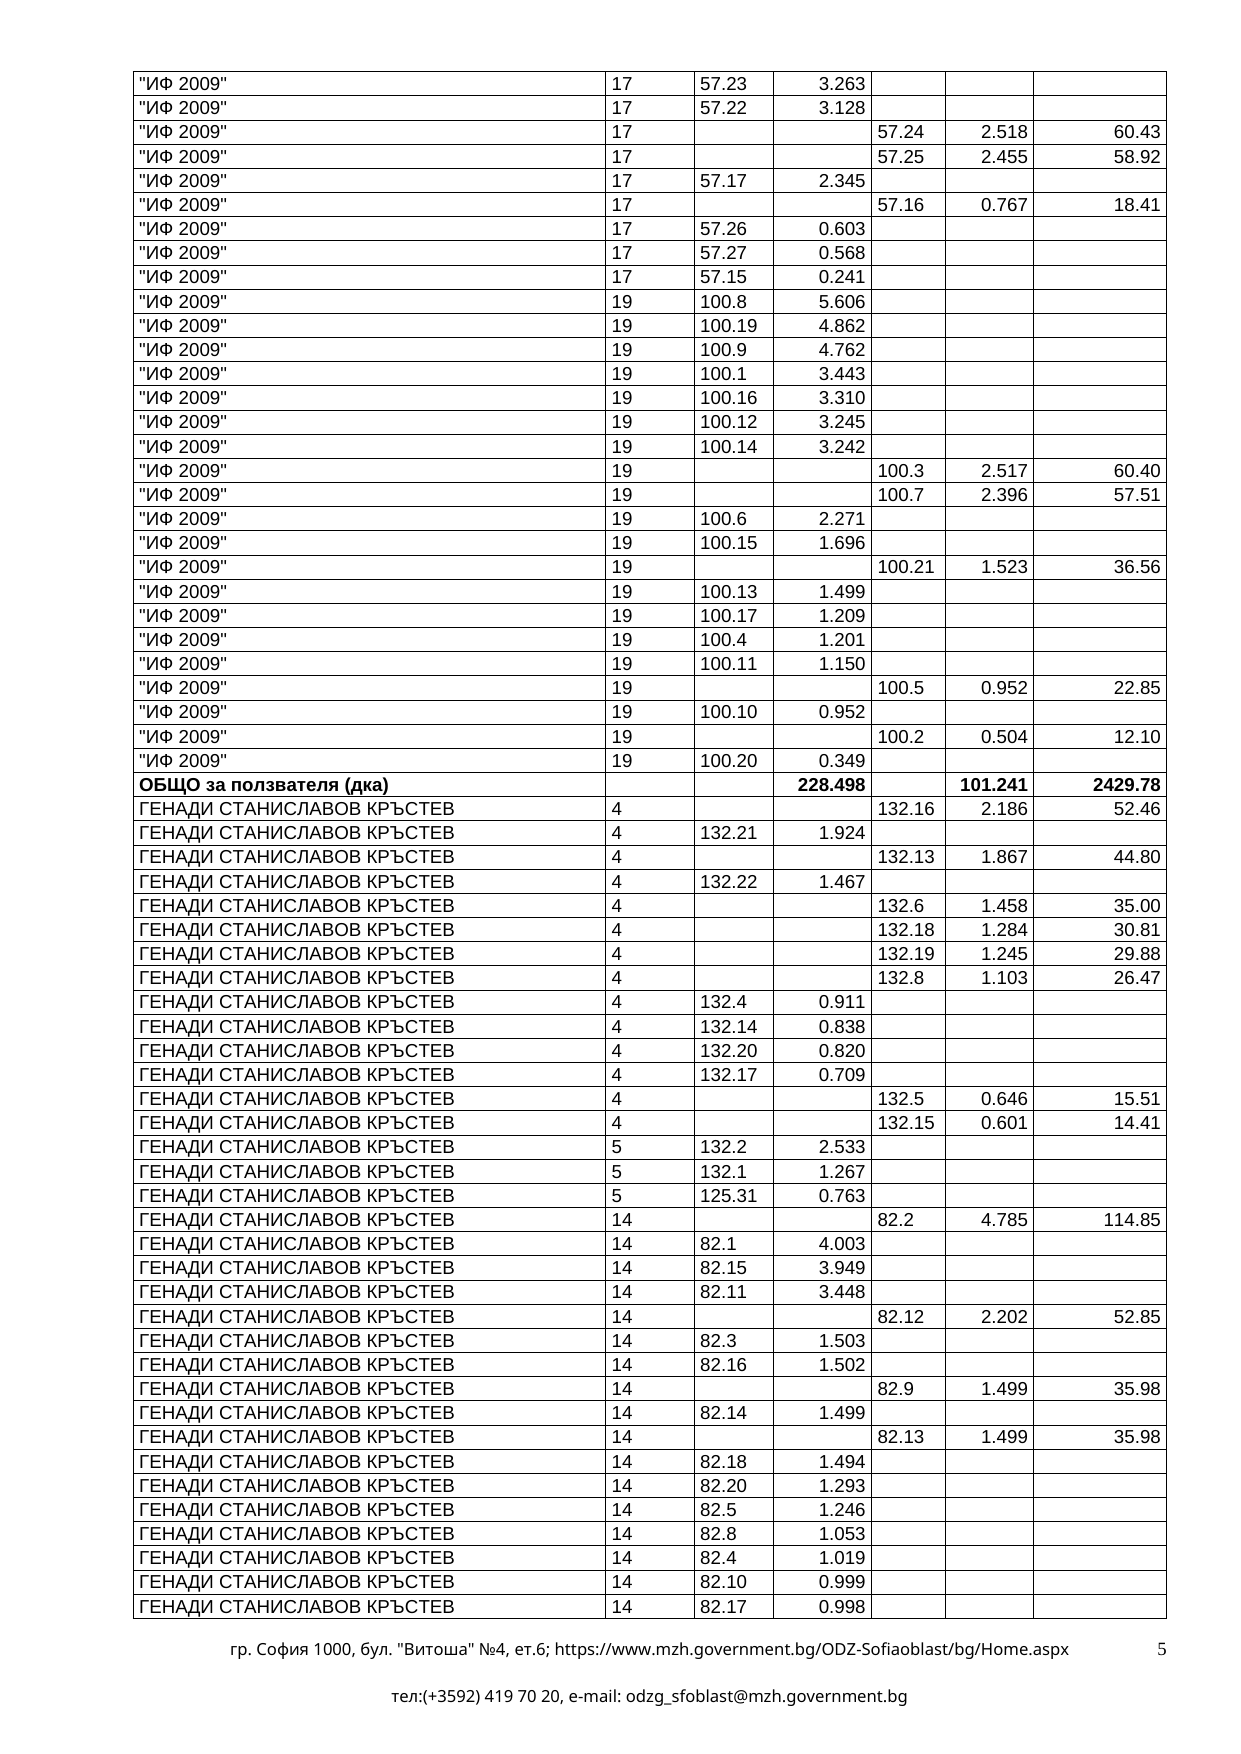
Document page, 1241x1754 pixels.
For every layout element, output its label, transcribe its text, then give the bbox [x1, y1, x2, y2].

table_cell 4 [606, 846, 694, 869]
table_cell 0.601 [946, 1111, 1033, 1134]
table_cell [1034, 749, 1166, 772]
table_cell 1.502 [774, 1353, 871, 1376]
table_cell "ИФ 2009" [134, 338, 605, 361]
table_cell 14 [606, 1377, 694, 1400]
table_cell 3.443 [774, 362, 871, 385]
table_cell [946, 1039, 1033, 1062]
table_cell 57.24 [872, 121, 945, 144]
table_cell 2.455 [946, 145, 1033, 168]
table_cell 100.12 [695, 411, 773, 434]
table_cell 132.19 [872, 942, 945, 965]
table_cell 17 [606, 72, 694, 95]
table_cell "ИФ 2009" [134, 96, 605, 119]
table_cell 82.15 [695, 1256, 773, 1279]
table_cell [946, 531, 1033, 554]
table_cell ГЕНАДИ СТАНИСЛАВОВ КРЪСТЕВ [134, 1377, 605, 1400]
table_cell 14 [606, 1401, 694, 1424]
table_cell 19 [606, 338, 694, 361]
table_cell [872, 604, 945, 627]
table_cell [946, 1256, 1033, 1279]
table_cell 3.242 [774, 435, 871, 458]
table_cell 82.20 [695, 1474, 773, 1497]
table_cell 57.16 [872, 193, 945, 216]
table_cell [946, 1184, 1033, 1207]
table_cell 0.820 [774, 1039, 871, 1062]
table_cell 14 [606, 1571, 694, 1594]
table_cell 52.85 [1034, 1305, 1166, 1328]
table_cell 132.1 [695, 1160, 773, 1183]
table_cell 1.924 [774, 821, 871, 844]
table_cell 3.310 [774, 386, 871, 409]
table_cell ГЕНАДИ СТАНИСЛАВОВ КРЪСТЕВ [134, 991, 605, 1014]
table_cell [1034, 1015, 1166, 1038]
table_cell [946, 652, 1033, 675]
table_cell 1.293 [774, 1474, 871, 1497]
table_cell [946, 1353, 1033, 1376]
table_cell "ИФ 2009" [134, 411, 605, 434]
table_cell [946, 72, 1033, 95]
table_cell 1.523 [946, 556, 1033, 579]
table_cell 1.503 [774, 1329, 871, 1352]
table_cell ГЕНАДИ СТАНИСЛАВОВ КРЪСТЕВ [134, 846, 605, 869]
table_cell 1.467 [774, 870, 871, 893]
table_cell 0.646 [946, 1087, 1033, 1110]
table_cell [1034, 1450, 1166, 1473]
table_cell 5 [606, 1184, 694, 1207]
table_cell 14 [606, 1450, 694, 1473]
table_cell [1034, 1353, 1166, 1376]
table_cell 1.209 [774, 604, 871, 627]
table_cell 82.13 [872, 1426, 945, 1449]
table_cell [872, 507, 945, 530]
table_cell 57.25 [872, 145, 945, 168]
table_cell 17 [606, 169, 694, 192]
table_cell 100.4 [695, 628, 773, 651]
table_cell 0.241 [774, 266, 871, 289]
table_cell 36.56 [1034, 556, 1166, 579]
table_cell 100.17 [695, 604, 773, 627]
table_cell 82.2 [872, 1208, 945, 1231]
table_cell 19 [606, 676, 694, 699]
table_cell [695, 1305, 773, 1328]
table_cell 132.22 [695, 870, 773, 893]
table_cell 132.13 [872, 846, 945, 869]
table_cell 5.606 [774, 290, 871, 313]
table_cell 82.10 [695, 1571, 773, 1594]
table_cell 0.763 [774, 1184, 871, 1207]
table_cell 82.18 [695, 1450, 773, 1473]
table_cell [872, 1063, 945, 1086]
table_cell [695, 556, 773, 579]
table_cell 100.15 [695, 531, 773, 554]
table_cell [1034, 169, 1166, 192]
table_cell 17 [606, 193, 694, 216]
table_cell [872, 338, 945, 361]
table_cell 1.267 [774, 1160, 871, 1183]
table_cell 82.12 [872, 1305, 945, 1328]
table_cell 4.003 [774, 1232, 871, 1255]
table_cell ГЕНАДИ СТАНИСЛАВОВ КРЪСТЕВ [134, 1015, 605, 1038]
table_cell "ИФ 2009" [134, 628, 605, 651]
table_cell 82.9 [872, 1377, 945, 1400]
table_cell 4 [606, 797, 694, 820]
table_cell ГЕНАДИ СТАНИСЛАВОВ КРЪСТЕВ [134, 1232, 605, 1255]
table_cell 1.053 [774, 1522, 871, 1545]
table_cell [1034, 1595, 1166, 1618]
table_cell ГЕНАДИ СТАНИСЛАВОВ КРЪСТЕВ [134, 942, 605, 965]
table_cell [695, 1208, 773, 1231]
table_cell 29.88 [1034, 942, 1166, 965]
table_cell 0.603 [774, 217, 871, 240]
table_cell [1034, 652, 1166, 675]
table_cell "ИФ 2009" [134, 725, 605, 748]
table_cell [1034, 241, 1166, 264]
table_cell [695, 459, 773, 482]
table_cell 5 [606, 1136, 694, 1159]
table_cell [1034, 290, 1166, 313]
table_cell 3.128 [774, 96, 871, 119]
table_cell [872, 1232, 945, 1255]
table_cell [774, 725, 871, 748]
table_cell [1034, 821, 1166, 844]
table_cell 3.949 [774, 1256, 871, 1279]
table_cell [872, 386, 945, 409]
table_cell ГЕНАДИ СТАНИСЛАВОВ КРЪСТЕВ [134, 894, 605, 917]
table_cell [872, 1256, 945, 1279]
table_cell "ИФ 2009" [134, 701, 605, 724]
table_cell [872, 1015, 945, 1038]
table_cell [774, 894, 871, 917]
table_cell "ИФ 2009" [134, 362, 605, 385]
table_cell [872, 290, 945, 313]
table_cell [946, 1498, 1033, 1521]
table_cell "ИФ 2009" [134, 483, 605, 506]
table_cell 4 [606, 1015, 694, 1038]
table_cell 35.98 [1034, 1377, 1166, 1400]
table_cell 4 [606, 991, 694, 1014]
table_cell ГЕНАДИ СТАНИСЛАВОВ КРЪСТЕВ [134, 1522, 605, 1545]
table_cell [946, 1474, 1033, 1497]
table_cell 60.43 [1034, 121, 1166, 144]
table_cell [695, 483, 773, 506]
table_cell 1.458 [946, 894, 1033, 917]
table_cell 35.00 [1034, 894, 1166, 917]
table_cell 19 [606, 725, 694, 748]
table_cell 100.19 [695, 314, 773, 337]
table_cell 14 [606, 1595, 694, 1618]
table_cell 19 [606, 749, 694, 772]
table_cell 100.5 [872, 676, 945, 699]
table_cell [695, 145, 773, 168]
table_cell [872, 1353, 945, 1376]
table_cell [1034, 1474, 1166, 1497]
table_cell ГЕНАДИ СТАНИСЛАВОВ КРЪСТЕВ [134, 1160, 605, 1183]
table_cell [1034, 1136, 1166, 1159]
table_cell 2.518 [946, 121, 1033, 144]
table_cell 1.103 [946, 966, 1033, 989]
table_cell 2.271 [774, 507, 871, 530]
table_cell [872, 1281, 945, 1304]
table_cell 1.499 [946, 1426, 1033, 1449]
table_cell [695, 918, 773, 941]
table_cell [695, 1377, 773, 1400]
table_cell 100.3 [872, 459, 945, 482]
table_cell 60.40 [1034, 459, 1166, 482]
table_cell 1.499 [946, 1377, 1033, 1400]
table_cell 82.16 [695, 1353, 773, 1376]
table_cell [695, 894, 773, 917]
table_cell [872, 435, 945, 458]
table_cell 132.4 [695, 991, 773, 1014]
table_cell 2.186 [946, 797, 1033, 820]
table_cell 17 [606, 145, 694, 168]
table_cell 30.81 [1034, 918, 1166, 941]
table_cell [1034, 1160, 1166, 1183]
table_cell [134, 1595, 605, 1618]
table_cell 19 [606, 290, 694, 313]
table_cell [872, 821, 945, 844]
table_cell [872, 749, 945, 772]
table_cell [774, 918, 871, 941]
table_cell 0.767 [946, 193, 1033, 216]
table_cell 82.1 [695, 1232, 773, 1255]
table_cell 100.9 [695, 338, 773, 361]
table_cell [774, 145, 871, 168]
table_cell 19 [606, 362, 694, 385]
table_cell ГЕНАДИ СТАНИСЛАВОВ КРЪСТЕВ [134, 1256, 605, 1279]
table_cell [695, 725, 773, 748]
table_cell 100.10 [695, 701, 773, 724]
table_cell 19 [606, 459, 694, 482]
table_cell 4 [606, 942, 694, 965]
table_cell [872, 870, 945, 893]
table_cell [946, 96, 1033, 119]
table_cell [872, 1595, 945, 1618]
table_cell [946, 1546, 1033, 1569]
table_cell 19 [606, 701, 694, 724]
table_cell 0.911 [774, 991, 871, 1014]
table_cell [1034, 580, 1166, 603]
table_cell [695, 773, 773, 796]
table_cell 0.998 [774, 1595, 871, 1618]
table_cell [946, 169, 1033, 192]
table_cell 2.517 [946, 459, 1033, 482]
table_cell [946, 1571, 1033, 1594]
table_cell [1034, 96, 1166, 119]
table_cell ГЕНАДИ СТАНИСЛАВОВ КРЪСТЕВ [134, 1039, 605, 1062]
table_cell [774, 846, 871, 869]
table_cell 100.2 [872, 725, 945, 748]
table_cell ГЕНАДИ СТАНИСЛАВОВ КРЪСТЕВ [134, 918, 605, 941]
table_cell "ИФ 2009" [134, 459, 605, 482]
table_cell [1034, 1522, 1166, 1545]
table_cell [946, 241, 1033, 264]
table_cell 100.16 [695, 386, 773, 409]
table_cell 132.20 [695, 1039, 773, 1062]
table_cell 19 [606, 604, 694, 627]
table_cell [695, 942, 773, 965]
table_cell [872, 411, 945, 434]
table_cell 18.41 [1034, 193, 1166, 216]
table_cell 4 [606, 870, 694, 893]
table_cell [774, 1377, 871, 1400]
table_cell 14 [606, 1426, 694, 1449]
table_cell 17 [606, 96, 694, 119]
table_cell "ИФ 2009" [134, 72, 605, 95]
table_cell [1034, 1184, 1166, 1207]
table_cell [774, 1305, 871, 1328]
table_cell [872, 628, 945, 651]
table_cell 2.345 [774, 169, 871, 192]
table_cell [872, 1329, 945, 1352]
table_cell [946, 314, 1033, 337]
table_cell [1034, 1063, 1166, 1086]
table_cell [872, 169, 945, 192]
table_cell 82.11 [695, 1281, 773, 1304]
table_cell [946, 338, 1033, 361]
table_cell [872, 314, 945, 337]
table_cell ГЕНАДИ СТАНИСЛАВОВ КРЪСТЕВ [134, 966, 605, 989]
table_cell 132.6 [872, 894, 945, 917]
table_cell 132.5 [872, 1087, 945, 1110]
table_cell [872, 96, 945, 119]
table_cell 19 [606, 411, 694, 434]
table_cell 82.5 [695, 1498, 773, 1521]
table_cell [872, 362, 945, 385]
table_cell ГЕНАДИ СТАНИСЛАВОВ КРЪСТЕВ [134, 1474, 605, 1497]
table_cell 57.17 [695, 169, 773, 192]
table_cell 0.952 [946, 676, 1033, 699]
table_cell "ИФ 2009" [134, 241, 605, 264]
table_cell "ИФ 2009" [134, 169, 605, 192]
table_cell 4 [606, 966, 694, 989]
table_cell [774, 1426, 871, 1449]
table_cell 17 [606, 266, 694, 289]
table_cell [774, 193, 871, 216]
table_cell [1034, 1256, 1166, 1279]
table_cell 19 [606, 580, 694, 603]
table_cell [946, 580, 1033, 603]
table_cell [946, 628, 1033, 651]
table_cell [1034, 72, 1166, 95]
table_cell ГЕНАДИ СТАНИСЛАВОВ КРЪСТЕВ [134, 1184, 605, 1207]
table_cell 132.16 [872, 797, 945, 820]
table_cell [872, 1039, 945, 1062]
table_cell 19 [606, 386, 694, 409]
table_cell [872, 241, 945, 264]
table_cell "ИФ 2009" [134, 507, 605, 530]
table_cell [872, 1474, 945, 1497]
table_cell 57.27 [695, 241, 773, 264]
table_cell [695, 797, 773, 820]
table_cell 132.17 [695, 1063, 773, 1086]
table_cell 100.13 [695, 580, 773, 603]
table_cell 2.202 [946, 1305, 1033, 1328]
table_cell 82.14 [695, 1401, 773, 1424]
table_cell [1034, 628, 1166, 651]
table_cell 19 [606, 483, 694, 506]
table_cell 100.8 [695, 290, 773, 313]
table_cell 57.15 [695, 266, 773, 289]
table_cell [774, 1208, 871, 1231]
table_cell [946, 362, 1033, 385]
table_cell 228.498 [774, 773, 871, 796]
table_cell 1.499 [774, 580, 871, 603]
table_cell [946, 1281, 1033, 1304]
table_cell [1034, 411, 1166, 434]
table_cell [695, 193, 773, 216]
table_cell [872, 266, 945, 289]
table_cell "ИФ 2009" [134, 121, 605, 144]
table_cell 57.26 [695, 217, 773, 240]
table_cell 82.17 [695, 1595, 773, 1618]
table_cell 4 [606, 918, 694, 941]
table_cell [774, 1111, 871, 1134]
table_cell "ИФ 2009" [134, 604, 605, 627]
table_cell 14 [606, 1546, 694, 1569]
table_cell [1034, 1039, 1166, 1062]
table_cell 17 [606, 217, 694, 240]
table_cell 0.709 [774, 1063, 871, 1086]
table_cell [1034, 604, 1166, 627]
table_cell [946, 290, 1033, 313]
table_cell [946, 507, 1033, 530]
table_cell ГЕНАДИ СТАНИСЛАВОВ КРЪСТЕВ [134, 1450, 605, 1473]
table_cell [946, 1015, 1033, 1038]
table_cell ГЕНАДИ СТАНИСЛАВОВ КРЪСТЕВ [134, 870, 605, 893]
table_cell [1034, 1571, 1166, 1594]
table_cell ГЕНАДИ СТАНИСЛАВОВ КРЪСТЕВ [134, 1426, 605, 1449]
table_cell 14 [606, 1498, 694, 1521]
table_cell 2.533 [774, 1136, 871, 1159]
table_cell 125.31 [695, 1184, 773, 1207]
table_cell 14 [606, 1522, 694, 1545]
table_cell 19 [606, 435, 694, 458]
table_cell ГЕНАДИ СТАНИСЛАВОВ КРЪСТЕВ [134, 1208, 605, 1231]
table_cell [946, 1522, 1033, 1545]
table_cell [946, 1232, 1033, 1255]
table_cell 1.019 [774, 1546, 871, 1569]
table_cell [1034, 314, 1166, 337]
table_cell 57.23 [695, 72, 773, 95]
table_cell [1034, 386, 1166, 409]
table_cell 35.98 [1034, 1426, 1166, 1449]
table_cell 57.51 [1034, 483, 1166, 506]
table_cell [695, 846, 773, 869]
table_cell 19 [606, 628, 694, 651]
table_cell [946, 1595, 1033, 1618]
table_cell [774, 483, 871, 506]
table_cell 114.85 [1034, 1208, 1166, 1231]
table_cell [1034, 701, 1166, 724]
table_cell [946, 701, 1033, 724]
table_cell [1034, 435, 1166, 458]
table_cell 5 [606, 1160, 694, 1183]
table_cell 132.14 [695, 1015, 773, 1038]
table_cell ГЕНАДИ СТАНИСЛАВОВ КРЪСТЕВ [134, 1546, 605, 1569]
table_cell 3.448 [774, 1281, 871, 1304]
table_cell [872, 1450, 945, 1473]
table_cell [946, 1063, 1033, 1086]
table_cell 100.20 [695, 749, 773, 772]
table_cell 17 [606, 121, 694, 144]
table_cell [1034, 338, 1166, 361]
table_cell [946, 266, 1033, 289]
table_cell ГЕНАДИ СТАНИСЛАВОВ КРЪСТЕВ [134, 1305, 605, 1328]
table_cell [872, 72, 945, 95]
table_cell 14 [606, 1256, 694, 1279]
table_cell "ИФ 2009" [134, 386, 605, 409]
table_cell "ИФ 2009" [134, 531, 605, 554]
table_cell [946, 749, 1033, 772]
table_cell ГЕНАДИ СТАНИСЛАВОВ КРЪСТЕВ [134, 1498, 605, 1521]
table_cell [946, 1160, 1033, 1183]
table_cell 82.4 [695, 1546, 773, 1569]
table_cell 4 [606, 1039, 694, 1062]
table_cell 22.85 [1034, 676, 1166, 699]
table_cell 132.8 [872, 966, 945, 989]
table_cell 14 [606, 1353, 694, 1376]
table_cell [1034, 1329, 1166, 1352]
table_cell [774, 676, 871, 699]
table_cell 0.952 [774, 701, 871, 724]
table_cell [872, 580, 945, 603]
table_cell 14 [606, 1305, 694, 1328]
table_cell 17 [606, 241, 694, 264]
table_cell [946, 1329, 1033, 1352]
table_cell 19 [606, 314, 694, 337]
table_cell 4 [606, 1063, 694, 1086]
table_cell 15.51 [1034, 1087, 1166, 1110]
table_cell "ИФ 2009" [134, 676, 605, 699]
table_cell 82.3 [695, 1329, 773, 1352]
table_cell [872, 1546, 945, 1569]
table_cell 100.21 [872, 556, 945, 579]
table_cell 132.21 [695, 821, 773, 844]
table_cell 1.201 [774, 628, 871, 651]
table_cell [872, 991, 945, 1014]
table_cell 57.22 [695, 96, 773, 119]
table_cell 14 [606, 1329, 694, 1352]
table_cell 14 [606, 1232, 694, 1255]
table_cell ГЕНАДИ СТАНИСЛАВОВ КРЪСТЕВ [134, 797, 605, 820]
table_cell [872, 1498, 945, 1521]
table_cell [774, 1087, 871, 1110]
table_cell 19 [606, 507, 694, 530]
table_cell [1034, 531, 1166, 554]
table_cell 132.18 [872, 918, 945, 941]
table_cell [695, 966, 773, 989]
table_cell 2429.78 [1034, 773, 1166, 796]
table_cell 4 [606, 1111, 694, 1134]
table_cell [1034, 1546, 1166, 1569]
table_cell 3.245 [774, 411, 871, 434]
table_cell [1034, 870, 1166, 893]
table_cell [695, 121, 773, 144]
table_cell 1.246 [774, 1498, 871, 1521]
table_cell "ИФ 2009" [134, 556, 605, 579]
table_cell 100.14 [695, 435, 773, 458]
table_cell [946, 1450, 1033, 1473]
table_cell [1034, 991, 1166, 1014]
table_cell 4.762 [774, 338, 871, 361]
table_cell 1.284 [946, 918, 1033, 941]
table_cell 132.2 [695, 1136, 773, 1159]
table_cell [946, 604, 1033, 627]
table_cell [1034, 362, 1166, 385]
table_cell 4 [606, 1087, 694, 1110]
table_cell 4.862 [774, 314, 871, 337]
table_cell 101.241 [946, 773, 1033, 796]
table_cell [946, 1136, 1033, 1159]
table_cell 100.7 [872, 483, 945, 506]
table_cell 4.785 [946, 1208, 1033, 1231]
table_cell 0.504 [946, 725, 1033, 748]
table_cell 100.6 [695, 507, 773, 530]
table_cell "ИФ 2009" [134, 193, 605, 216]
table_cell ГЕНАДИ СТАНИСЛАВОВ КРЪСТЕВ [134, 1281, 605, 1304]
table_cell "ИФ 2009" [134, 145, 605, 168]
table_cell [872, 652, 945, 675]
table_cell 44.80 [1034, 846, 1166, 869]
table_cell [946, 991, 1033, 1014]
table_cell [872, 1184, 945, 1207]
table_cell "ИФ 2009" [134, 314, 605, 337]
table_cell 82.8 [695, 1522, 773, 1545]
table_cell "ИФ 2009" [134, 217, 605, 240]
table_cell ГЕНАДИ СТАНИСЛАВОВ КРЪСТЕВ [134, 821, 605, 844]
table_cell [774, 121, 871, 144]
table_cell 1.245 [946, 942, 1033, 965]
table_cell 14.41 [1034, 1111, 1166, 1134]
table_cell 1.494 [774, 1450, 871, 1473]
table_cell 100.11 [695, 652, 773, 675]
table_cell [774, 942, 871, 965]
table_cell ГЕНАДИ СТАНИСЛАВОВ КРЪСТЕВ [134, 1353, 605, 1376]
table_cell 100.1 [695, 362, 773, 385]
table_cell [695, 676, 773, 699]
table_cell 19 [606, 556, 694, 579]
table_cell ГЕНАДИ СТАНИСЛАВОВ КРЪСТЕВ [134, 1063, 605, 1086]
table_cell [946, 1401, 1033, 1424]
table_cell "ИФ 2009" [134, 435, 605, 458]
table_cell [1034, 266, 1166, 289]
table_cell [1034, 217, 1166, 240]
table_cell [606, 773, 694, 796]
table_cell [774, 797, 871, 820]
table_cell 0.999 [774, 1571, 871, 1594]
table_cell 52.46 [1034, 797, 1166, 820]
table_cell [872, 773, 945, 796]
table_cell [872, 1136, 945, 1159]
table_cell "ИФ 2009" [134, 266, 605, 289]
table_cell [872, 1571, 945, 1594]
table_cell [1034, 507, 1166, 530]
table_cell 0.349 [774, 749, 871, 772]
table_cell [1034, 1281, 1166, 1304]
table_cell ГЕНАДИ СТАНИСЛАВОВ КРЪСТЕВ [134, 1401, 605, 1424]
table_cell 19 [606, 652, 694, 675]
table_cell [872, 217, 945, 240]
table_cell [872, 1522, 945, 1545]
table_cell 1.867 [946, 846, 1033, 869]
table_cell [872, 701, 945, 724]
table_cell [872, 1401, 945, 1424]
table_cell "ИФ 2009" [134, 652, 605, 675]
table_cell [1034, 1401, 1166, 1424]
table_cell [946, 435, 1033, 458]
table_cell ГЕНАДИ СТАНИСЛАВОВ КРЪСТЕВ [134, 1571, 605, 1594]
table_cell ОБЩО за ползвателя (дка) [134, 773, 605, 796]
table_cell [946, 870, 1033, 893]
table_cell 4 [606, 821, 694, 844]
table_cell "ИФ 2009" [134, 749, 605, 772]
table_cell ГЕНАДИ СТАНИСЛАВОВ КРЪСТЕВ [134, 1136, 605, 1159]
table_cell 0.838 [774, 1015, 871, 1038]
table_cell [774, 556, 871, 579]
table_cell [695, 1087, 773, 1110]
table_cell [946, 821, 1033, 844]
table_cell [774, 966, 871, 989]
table_cell 58.92 [1034, 145, 1166, 168]
table_cell 14 [606, 1208, 694, 1231]
table_cell 1.499 [774, 1401, 871, 1424]
table_cell ГЕНАДИ СТАНИСЛАВОВ КРЪСТЕВ [134, 1329, 605, 1352]
table_cell [695, 1111, 773, 1134]
table_cell 14 [606, 1474, 694, 1497]
table_cell 19 [606, 531, 694, 554]
table_cell 4 [606, 894, 694, 917]
table_cell ГЕНАДИ СТАНИСЛАВОВ КРЪСТЕВ [134, 1087, 605, 1110]
table_cell ГЕНАДИ СТАНИСЛАВОВ КРЪСТЕВ [134, 1111, 605, 1134]
table_cell 0.568 [774, 241, 871, 264]
table_cell 1.696 [774, 531, 871, 554]
table_cell 2.396 [946, 483, 1033, 506]
table_cell 26.47 [1034, 966, 1166, 989]
table_cell [946, 411, 1033, 434]
table_cell [946, 386, 1033, 409]
table_cell [1034, 1498, 1166, 1521]
table_cell 1.150 [774, 652, 871, 675]
table_cell [872, 531, 945, 554]
table_cell [695, 1426, 773, 1449]
table_cell "ИФ 2009" [134, 580, 605, 603]
table_cell "ИФ 2009" [134, 290, 605, 313]
table_cell [774, 459, 871, 482]
table_cell 3.263 [774, 72, 871, 95]
table_cell 12.10 [1034, 725, 1166, 748]
table_cell 14 [606, 1281, 694, 1304]
table_cell [872, 1160, 945, 1183]
table_cell [946, 217, 1033, 240]
table_cell 132.15 [872, 1111, 945, 1134]
table_cell [1034, 1232, 1166, 1255]
